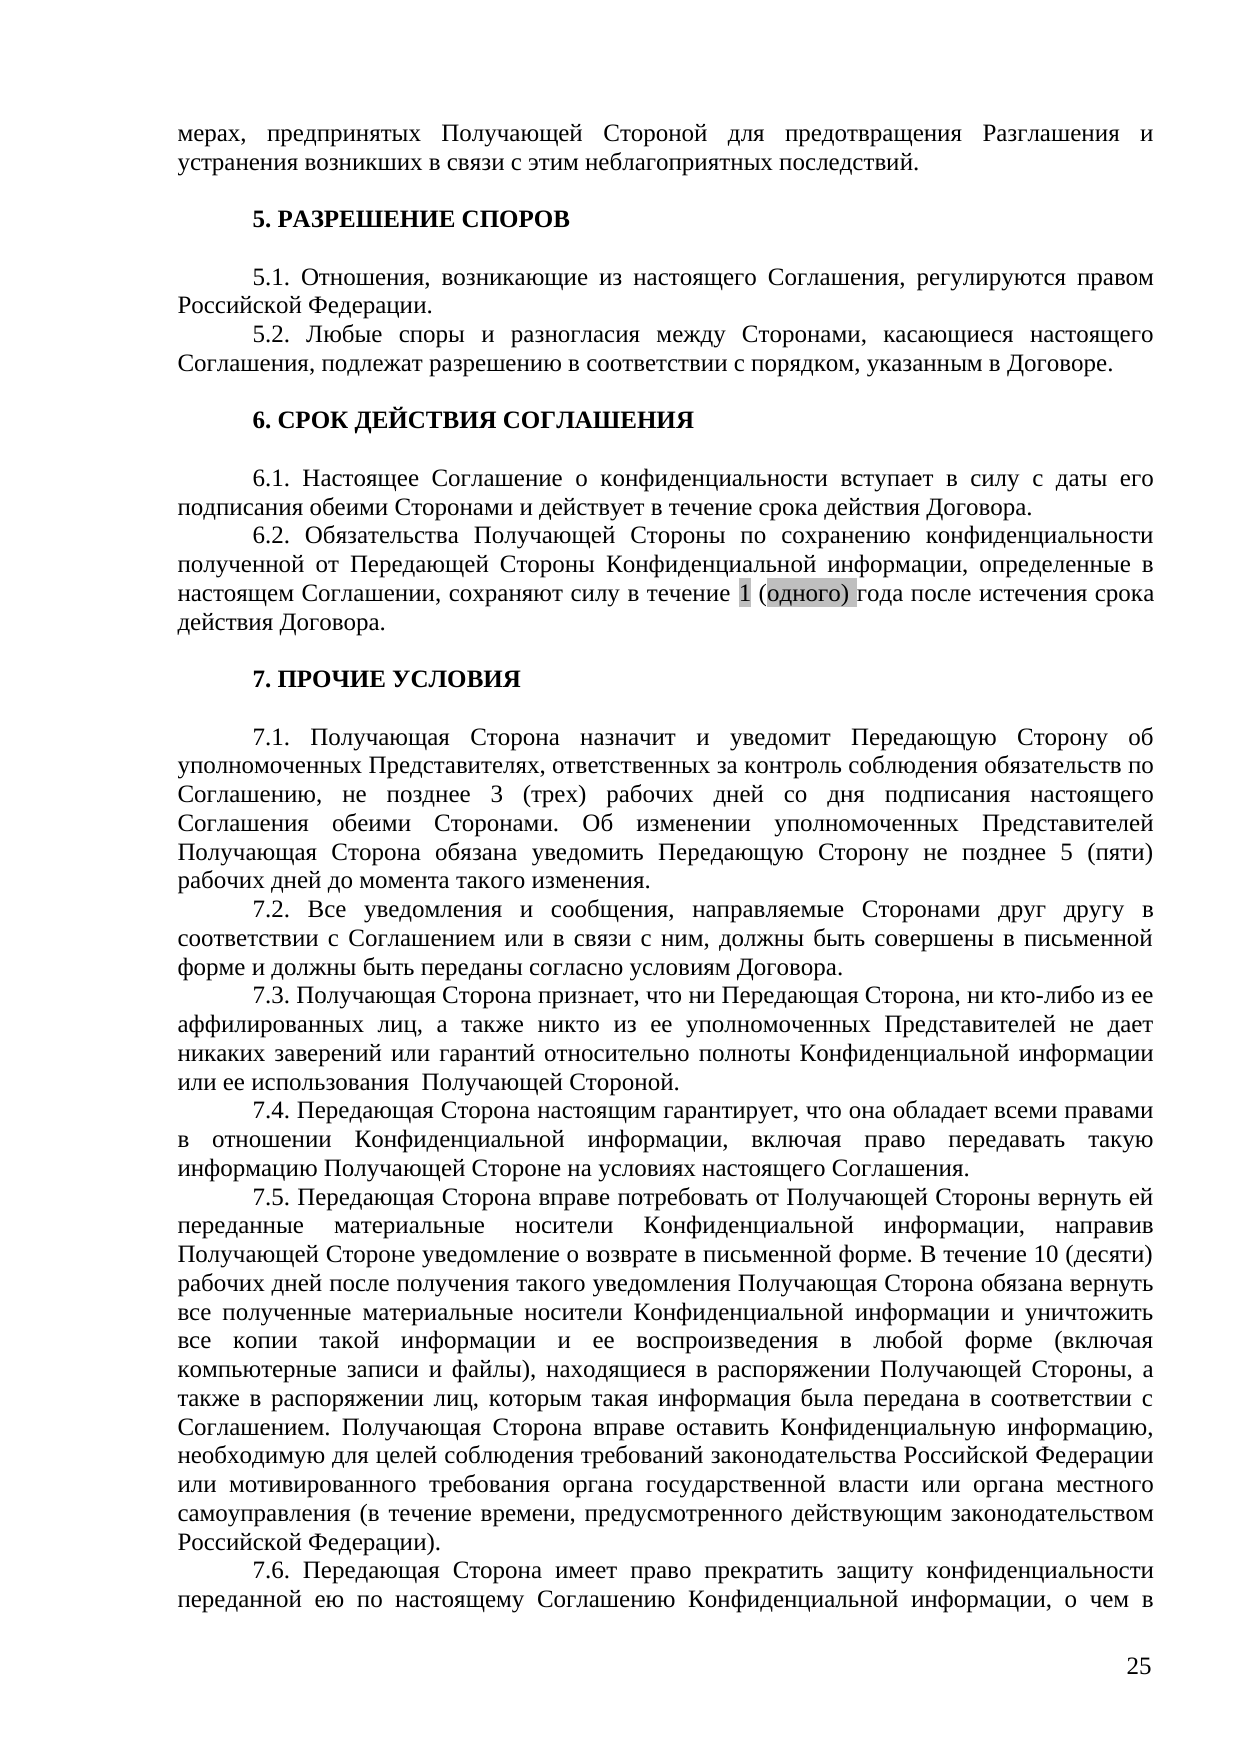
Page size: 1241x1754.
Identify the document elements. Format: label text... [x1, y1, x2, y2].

text 7.1. Получающая Сторона назначит и уведомит Передающую Сторону об уполномоченных Представителях, ответственных за контроль соблюдения обязательств по Соглашению, не позднее 3 (трех) рабочих дней со дня подписания настоящего Соглашения обеими Сторонами. Об изменении уполномоченных Представителей Получающая Сторона обязана уведомить Передающую Сторону не позднее 5 (пяти) рабочих дней до момента такого изменения. [177, 722, 1154, 894]
text 6. СРОК ДЕЙСТВИЯ СОГЛАШЕНИЯ [177, 406, 1154, 434]
text 7. ПРОЧИЕ УСЛОВИЯ [177, 664, 1154, 693]
text 5. РАЗРЕШЕНИЕ СПОРОВ [177, 204, 1154, 233]
text 7.5. Передающая Сторона вправе потребовать от Получающей Стороны вернуть ей переданные материальные носители Конфиденциальной информации, направив Получающей Стороне уведомление о возврате в письменной форме. В течение 10 (десяти) рабочих дней после получения такого уведомления Получающая Сторона обязана вернуть все полученные материальные носители Конфиденциальной информации и уничтожить все копии такой информации и ее воспроизведения в любой форме (включая компьютерные записи и файлы), находящиеся в распоряжении Получающей Стороны, а также в распоряжении лиц, которым такая информация была передана в соответствии с Соглашением. Получающая Сторона вправе оставить Конфиденциальную информацию, необходимую для целей соблюдения требований законодательства Российской Федерации или мотивированного требования органа государственной власти или органа местного самоуправления (в течение времени, предусмотренного действующим законодательством Российской Федерации). [177, 1182, 1154, 1556]
text 7.4. Передающая Сторона настоящим гарантирует, что она обладает всеми правами в отношении Конфиденциальной информации, включая право передавать такую информацию Получающей Стороне на условиях настоящего Соглашения. [177, 1096, 1154, 1182]
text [177, 1556, 1154, 1613]
text 5.1. Отношения, возникающие из настоящего Соглашения, регулируются правом Российской Федерации. [177, 262, 1154, 319]
text 7.2. Все уведомления и сообщения, направляемые Сторонами друг другу в соответствии с Соглашением или в связи с ним, должны быть совершены в письменной форме и должны быть переданы согласно условиям Договора. [177, 894, 1154, 981]
text 6.1. Настоящее Соглашение о конфиденциальности вступает в силу с даты его подписания обеими Сторонами и действует в течение срока действия Договора. [177, 463, 1154, 521]
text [177, 118, 1154, 176]
text 5.2. Любые споры и разногласия между Сторонами, касающиеся настоящего Соглашения, подлежат разрешению в соответствии с порядком, указанным в Договоре. [177, 319, 1154, 377]
text 7.3. Получающая Сторона признает, что ни Передающая Сторона, ни кто-либо из ее аффилированных лиц, а также никто из ее уполномоченных Представителей не дает никаких заверений или гарантий относительно полноты Конфиденциальной информации или ее использования Получающей Стороной. [177, 981, 1154, 1096]
text 6.2. Обязательства Получающей Стороны по сохранению конфиденциальности полученной от Передающей Стороны Конфиденциальной информации, определенные в настоящем Соглашении, сохраняют силу в течение 1 (одного) года после истечения срока действия Договора. [177, 521, 1154, 636]
